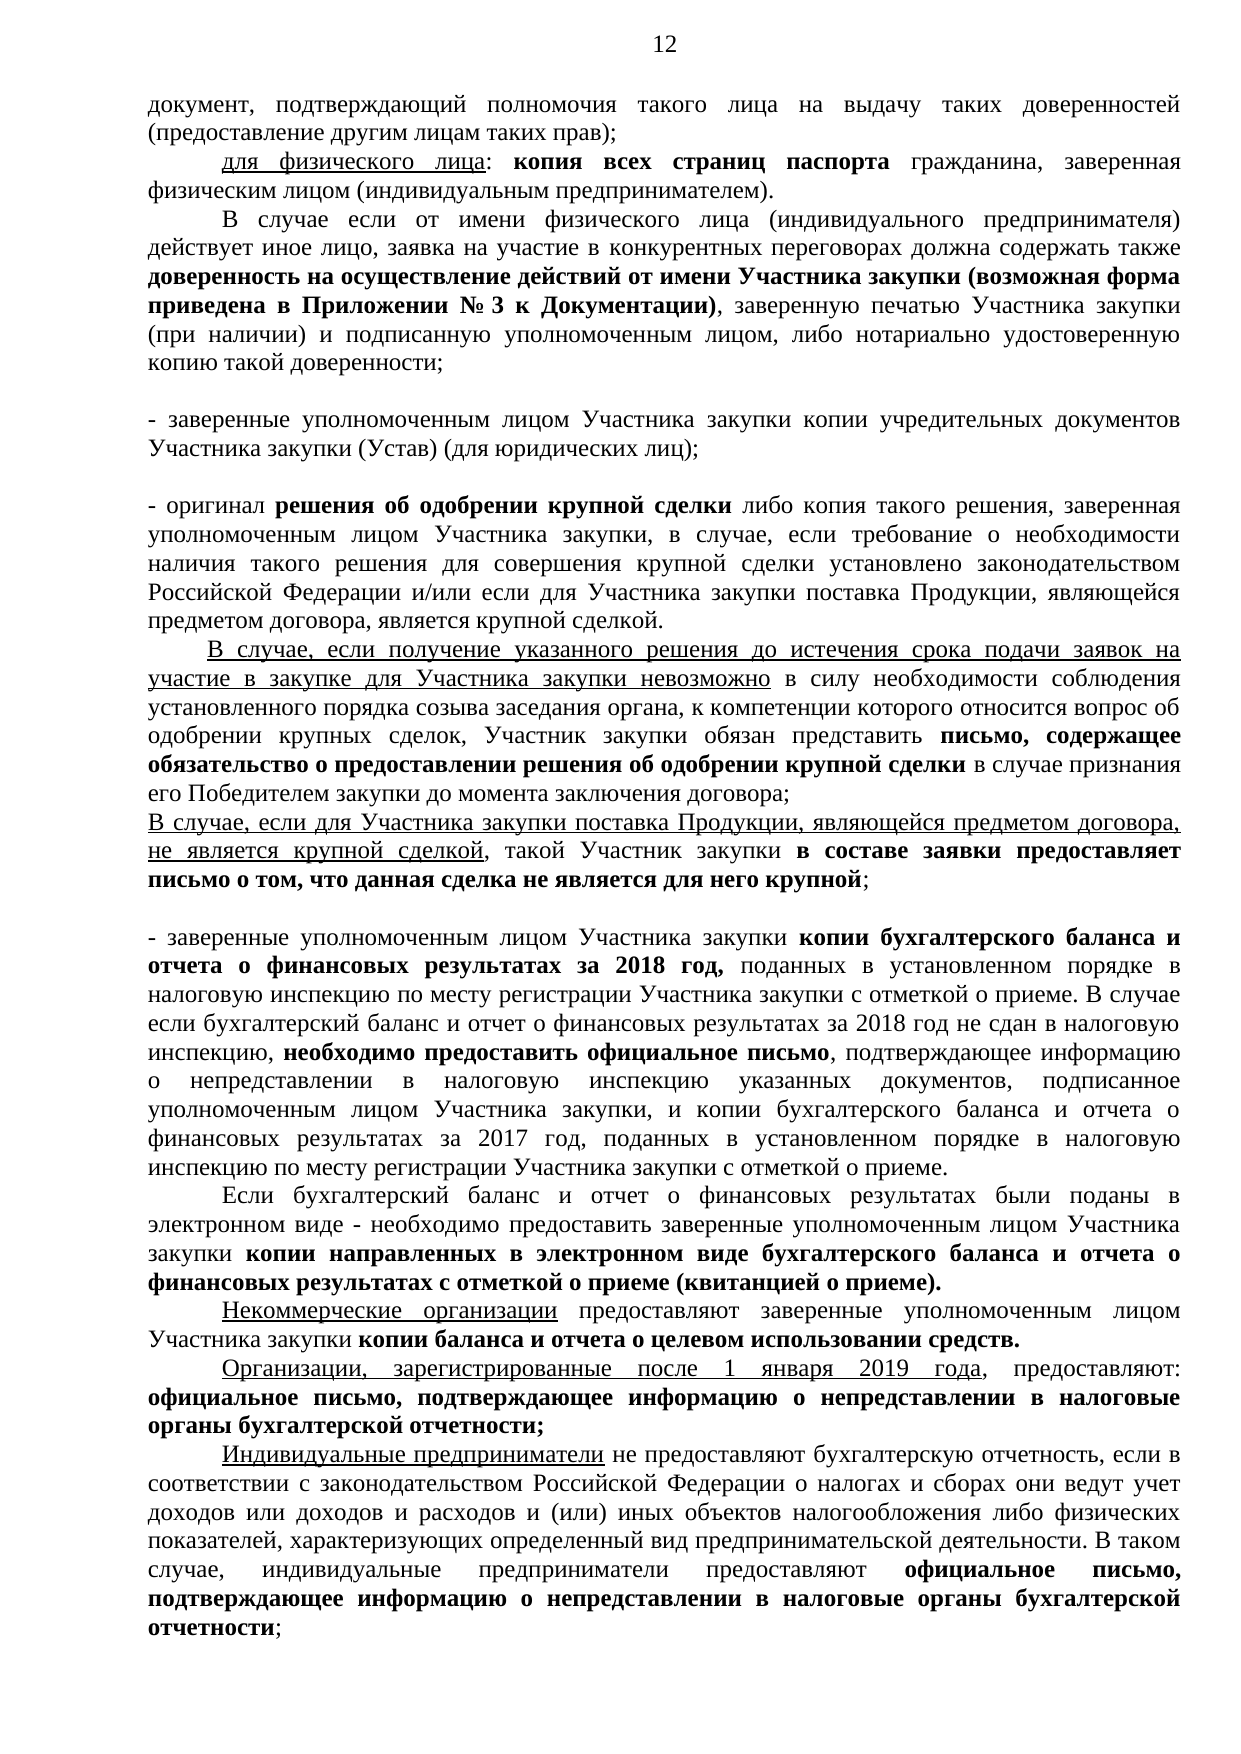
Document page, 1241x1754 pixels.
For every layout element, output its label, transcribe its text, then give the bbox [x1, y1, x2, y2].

text - заверенные уполномоченным лицом Участника закупки копии бухгалтерского баланса и отчета о финансовых результатах за 2018 год, поданных в установленном порядке в налоговую инспекцию по месту регистрации Участника закупки с отметкой о приеме. В случае если бухгалтерский баланс и отчет о финансовых результатах за 2018 год не сдан в налоговую инспекцию, необходимо предоставить официальное письмо, подтверждающее информацию о непредставлении в налоговую инспекцию указанных документов, подписанное уполномоченным лицом Участника закупки, и копии бухгалтерского баланса и отчета о финансовых результатах за 2017 год, поданных в установленном порядке в налоговую инспекцию по месту регистрации Участника закупки с отметкой о приеме. [148, 922, 1181, 1180]
text В случае, если для Участника закупки поставка Продукции, являющейся предметом договора, не является крупной сделкой, такой Участник закупки в составе заявки предоставляет письмо о том, что данная сделка не является для него крупной; [148, 833, 1181, 893]
text - заверенные уполномоченным лицом Участника закупки копии учредительных документов Участника закупки (Устав) (для юридических лиц); [148, 404, 1181, 462]
text Организации, зарегистрированные после 1 января 2019 года, предоставляют: официальное письмо, подтверждающее информацию о непредставлении в налоговые органы бухгалтерской отчетности; [148, 1353, 1181, 1439]
text для физического лица: копия всех страниц паспорта гражданина, заверенная физическим лицом (индивидуальным предпринимателем). [148, 146, 1181, 204]
text Если бухгалтерский баланс и отчет о финансовых результатах были поданы в электронном виде - необходимо предоставить заверенные уполномоченным лицом Участника закупки копии направленных в электронном виде бухгалтерского баланса и отчета о финансовых результатах с отметкой о приеме (квитанцией о приеме). [148, 1180, 1181, 1295]
text - оригинал решения об одобрении крупной сделки либо копия такого решения, заверенная уполномоченным лицом Участника закупки, в случае, если требование о необходимости наличия такого решения для совершения крупной сделки установлено законодательством Российской Федерации и/или если для Участника закупки поставка Продукции, являющейся предметом договора, является крупной сделкой. [148, 490, 1181, 634]
text Индивидуальные предприниматели не предоставляют бухгалтерскую отчетность, если в соответствии с законодательством Российской Федерации о налогах и сборах они ведут учет доходов или доходов и расходов и (или) иных объектов налогообложения либо физических показателей, характеризующих определенный вид предпринимательской деятельности. В таком случае, индивидуальные предприниматели предоставляют официальное письмо, подтверждающее информацию о непредставлении в налоговые органы бухгалтерской отчетности; [148, 1439, 1181, 1640]
text Некоммерческие организации предоставляют заверенные уполномоченным лицом Участника закупки копии баланса и отчета о целевом использовании средств. [148, 1295, 1181, 1353]
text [148, 89, 1181, 146]
text В случае если от имени физического лица (индивидуального предпринимателя) действует иное лицо, заявка на участие в конкурентных переговорах должна содержать также доверенность на осуществление действий от имени Участника закупки (возможная форма приведена в Приложении № 3 к Документации), заверенную печатью Участника закупки (при наличии) и подписанную уполномоченным лицом, либо нотариально удостоверенную копию такой доверенности; [148, 204, 1181, 376]
text В случае, если получение указанного решения до истечения срока подачи заявок на участие в закупке для Участника закупки невозможно в силу необходимости соблюдения установленного порядка созыва заседания органа, к компетенции которого относится вопрос об одобрении крупных сделок, Участник закупки обязан представить письмо, содержащее обязательство о предоставлении решения об одобрении крупной сделки в случае признания его Победителем закупки до момента заключения договора; [148, 634, 1181, 807]
text В случае, если для Участника закупки поставка Продукции, являющейся предметом договора, не является крупной сделкой, такой Участник закупки в составе заявки предоставляет письмо о том, что данная сделка не является для него крупной; [148, 807, 1181, 832]
